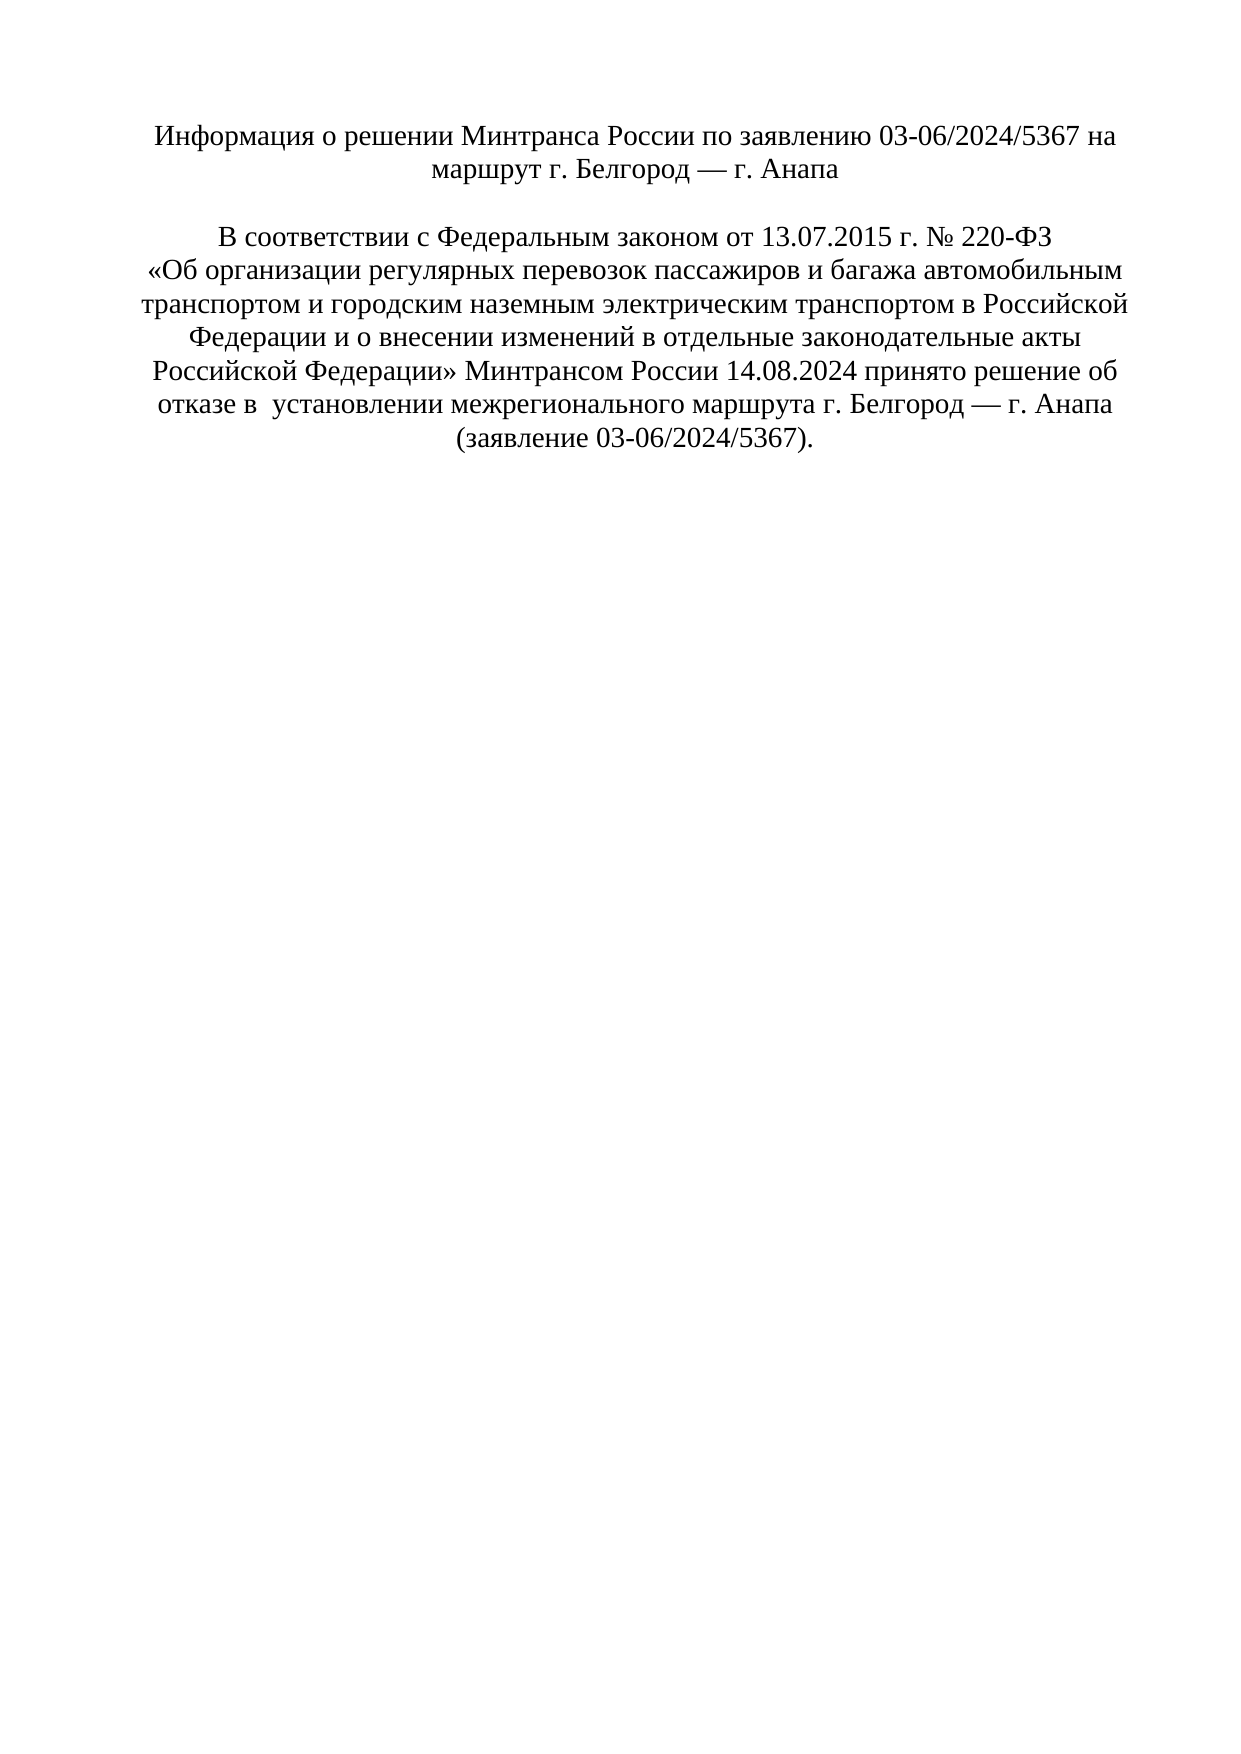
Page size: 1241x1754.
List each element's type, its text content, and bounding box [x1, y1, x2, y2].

text Информация о решении Минтранса России по заявлению 03-06/2024/5367 на маршрут г. Белгород — г. Анапа [118, 118, 1152, 185]
text В соответствии с Федеральным законом от 13.07.2015 г. № 220-ФЗ «Об организации регулярных перевозок пассажиров и багажа автомобильным транспортом и городским наземным электрическим транспортом в Российской Федерации и о внесении изменений в отдельные законодательные акты Российской Федерации» Минтрансом России 14.08.2024 принято решение об отказе в установлении межрегионального маршрута г. Белгород — г. Анапа (заявление 03-06/2024/5367). [118, 219, 1152, 453]
